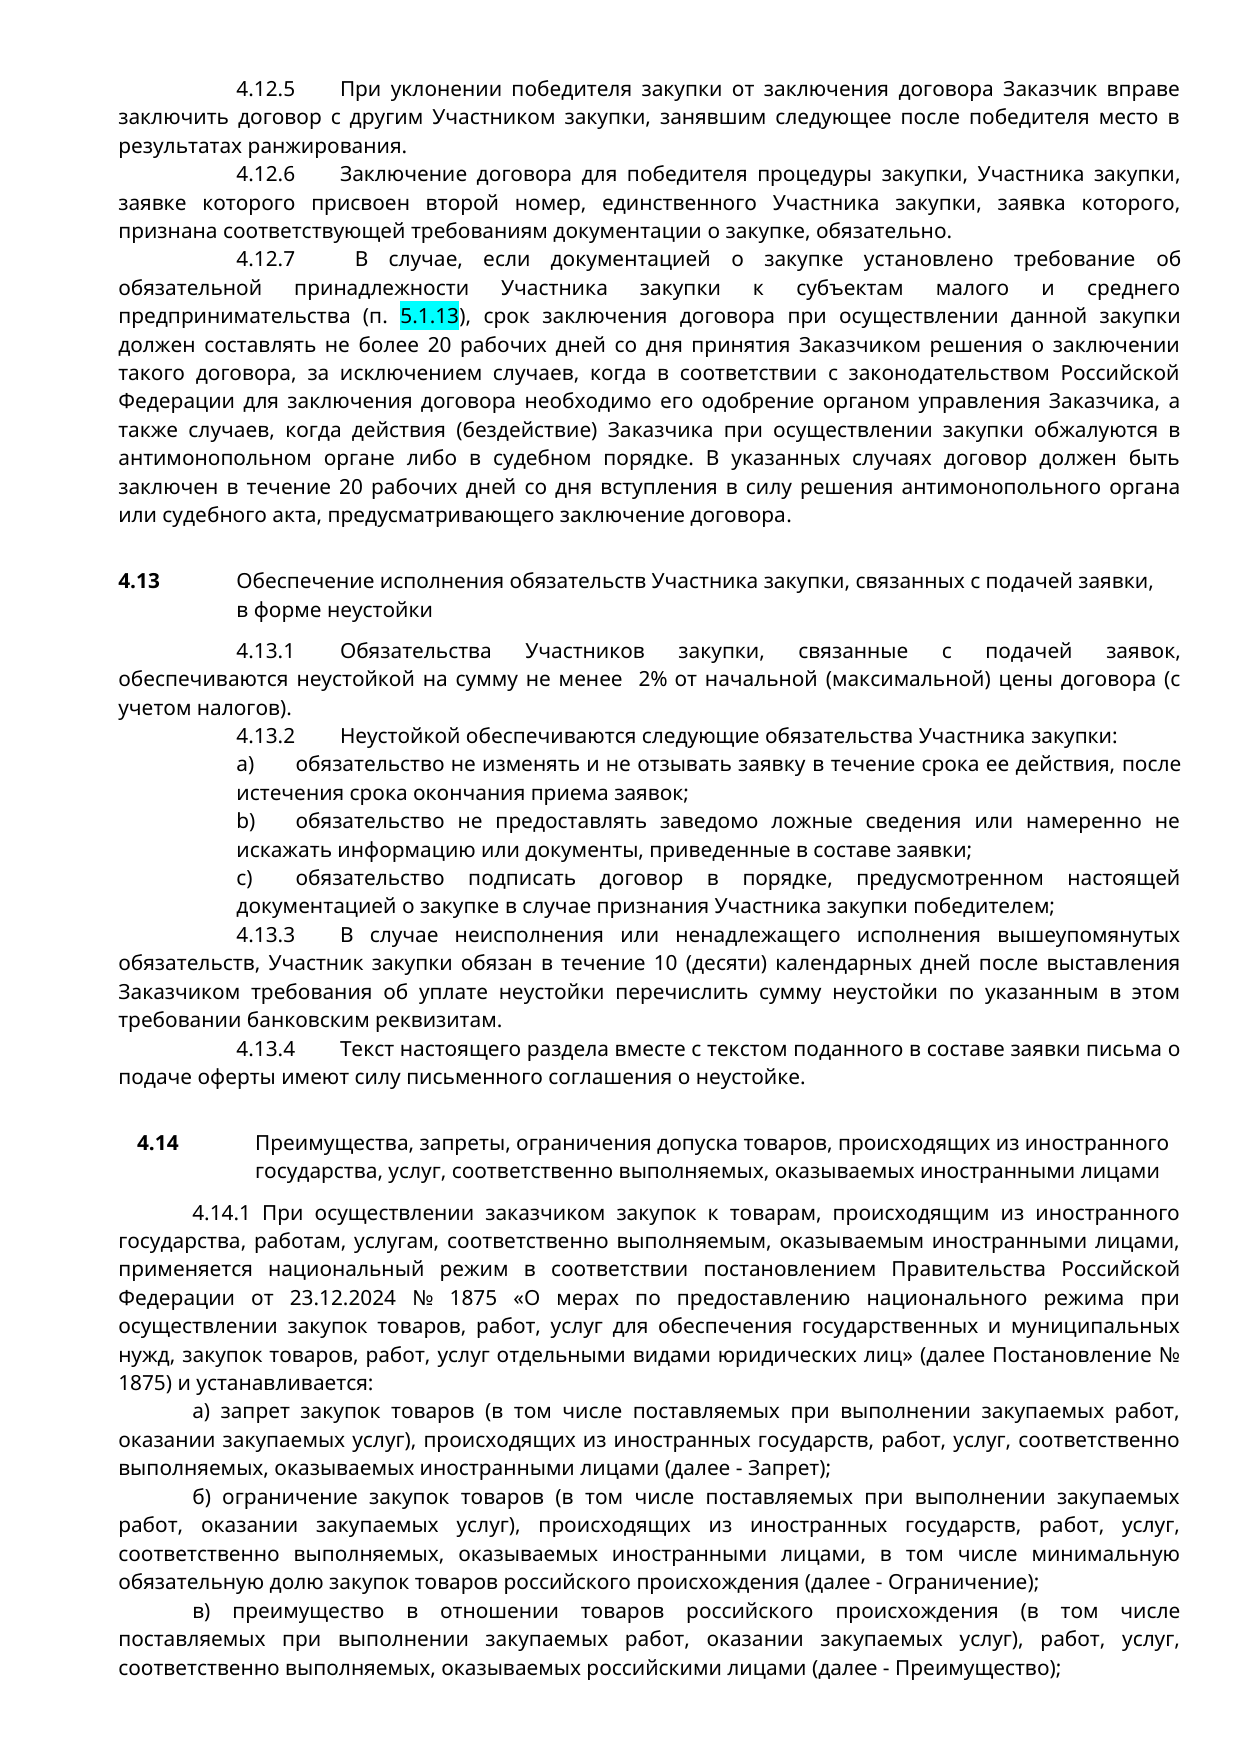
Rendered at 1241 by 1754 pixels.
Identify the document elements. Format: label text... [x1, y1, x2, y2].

list В случае, если документацией о закупке установлено требование об обязательной принадлежности Участника закупки к субъектам малого и среднего предпринимательства (п. 5.1.14), срок заключения договора при осуществлении данной закупки должен составлять не более 20 рабочих дней со дня принятия Заказчиком решения о заключении такого договора, за исключением случаев, когда в соответствии с законодательством Российской Федерации для заключения договора необходимо его одобрение органом управления Заказчика, а также случаев, когда действия (бездействие) Заказчика при осуществлении закупки обжалуются в антимонопольном органе либо в судебном порядке. В указанных случаях договор должен быть заключен в течение 20 рабочих дней со дня вступления в силу решения антимонопольного органа или судебного акта, предусматривающего заключение договора. [118, 244, 1181, 529]
list В случае неисполнения или ненадлежащего исполнения вышеупомянутых обязательств, Участник закупки обязан в течение 10 (десяти) календарных дней после выставления Заказчиком требования об уплате неустойки перечислить сумму неустойки по указанным в этом требовании банковским реквизитам. [118, 920, 1181, 1034]
list обязательство подписать договор в порядке, предусмотренном настоящей документацией о закупке в случае признания Участника закупки победителем; [236, 863, 1181, 920]
text в) преимущество в отношении товаров российского происхождения (в том числе поставляемых при выполнении закупаемых работ, оказании закупаемых услуг), работ, услуг, соответственно выполняемых, оказываемых российскими лицами (далее - Преимущество); [118, 1596, 1181, 1681]
list обязательство не изменять и не отзывать заявку в течение срока ее действия, после истечения срока окончания приема заявок; [236, 749, 1181, 806]
text а) запрет закупок товаров (в том числе поставляемых при выполнении закупаемых работ, оказании закупаемых услуг), происходящих из иностранных государств, работ, услуг, соответственно выполняемых, оказываемых иностранными лицами (далее - Запрет); [118, 1397, 1181, 1482]
subtitle Обеспечение исполнения обязательств Участника закупки, связанных с подачей заявки, в форме неустойки [118, 566, 1181, 623]
list Текст настоящего раздела вместе с текстом поданного в составе заявки письма о подаче оферты имеют силу письменного соглашения о неустойке. [118, 1034, 1181, 1091]
text 4.14.1 При осуществлении заказчиком закупок к товарам, происходящим из иностранного государства, работам, услугам, соответственно выполняемым, оказываемым иностранными лицами, применяется национальный режим в соответствии постановлением Правительства Российской Федерации от 23.12.2024 № 1875 «О мерах по предоставлению национального режима при осуществлении закупок товаров, работ, услуг для обеспечения государственных и муниципальных нужд, закупок товаров, работ, услуг отдельными видами юридических лиц» (далее Постановление № 1875) и устанавливается: [118, 1198, 1181, 1397]
subtitle Преимущества, запреты, ограничения допуска товаров, происходящих из иностранного государства, услуг, соответственно выполняемых, оказываемых иностранными лицами [137, 1128, 1181, 1185]
list При уклонении победителя закупки от заключения договора Заказчик вправе заключить договор с другим Участником закупки, занявшим следующее после победителя место в результатах ранжирования. [118, 74, 1181, 159]
list Неустойкой обеспечиваются следующие обязательства Участника закупки: [118, 721, 1181, 749]
list Обязательства Участников закупки, связанные с подачей заявок, обеспечиваются неустойкой на сумму не менее 2% от начальной (максимальной) цены договора (с учетом налогов). [118, 636, 1181, 721]
list обязательство не предоставлять заведомо ложные сведения или намеренно не искажать информацию или документы, приведенные в составе заявки; [236, 806, 1181, 863]
list Заключение договора для победителя процедуры закупки, Участника закупки, заявке которого присвоен второй номер, единственного Участника закупки, заявка которого, признана соответствующей требованиям документации о закупке, обязательно. [118, 159, 1181, 244]
text б) ограничение закупок товаров (в том числе поставляемых при выполнении закупаемых работ, оказании закупаемых услуг), происходящих из иностранных государств, работ, услуг, соответственно выполняемых, оказываемых иностранными лицами, в том числе минимальную обязательную долю закупок товаров российского происхождения (далее - Ограничение); [118, 1482, 1181, 1596]
